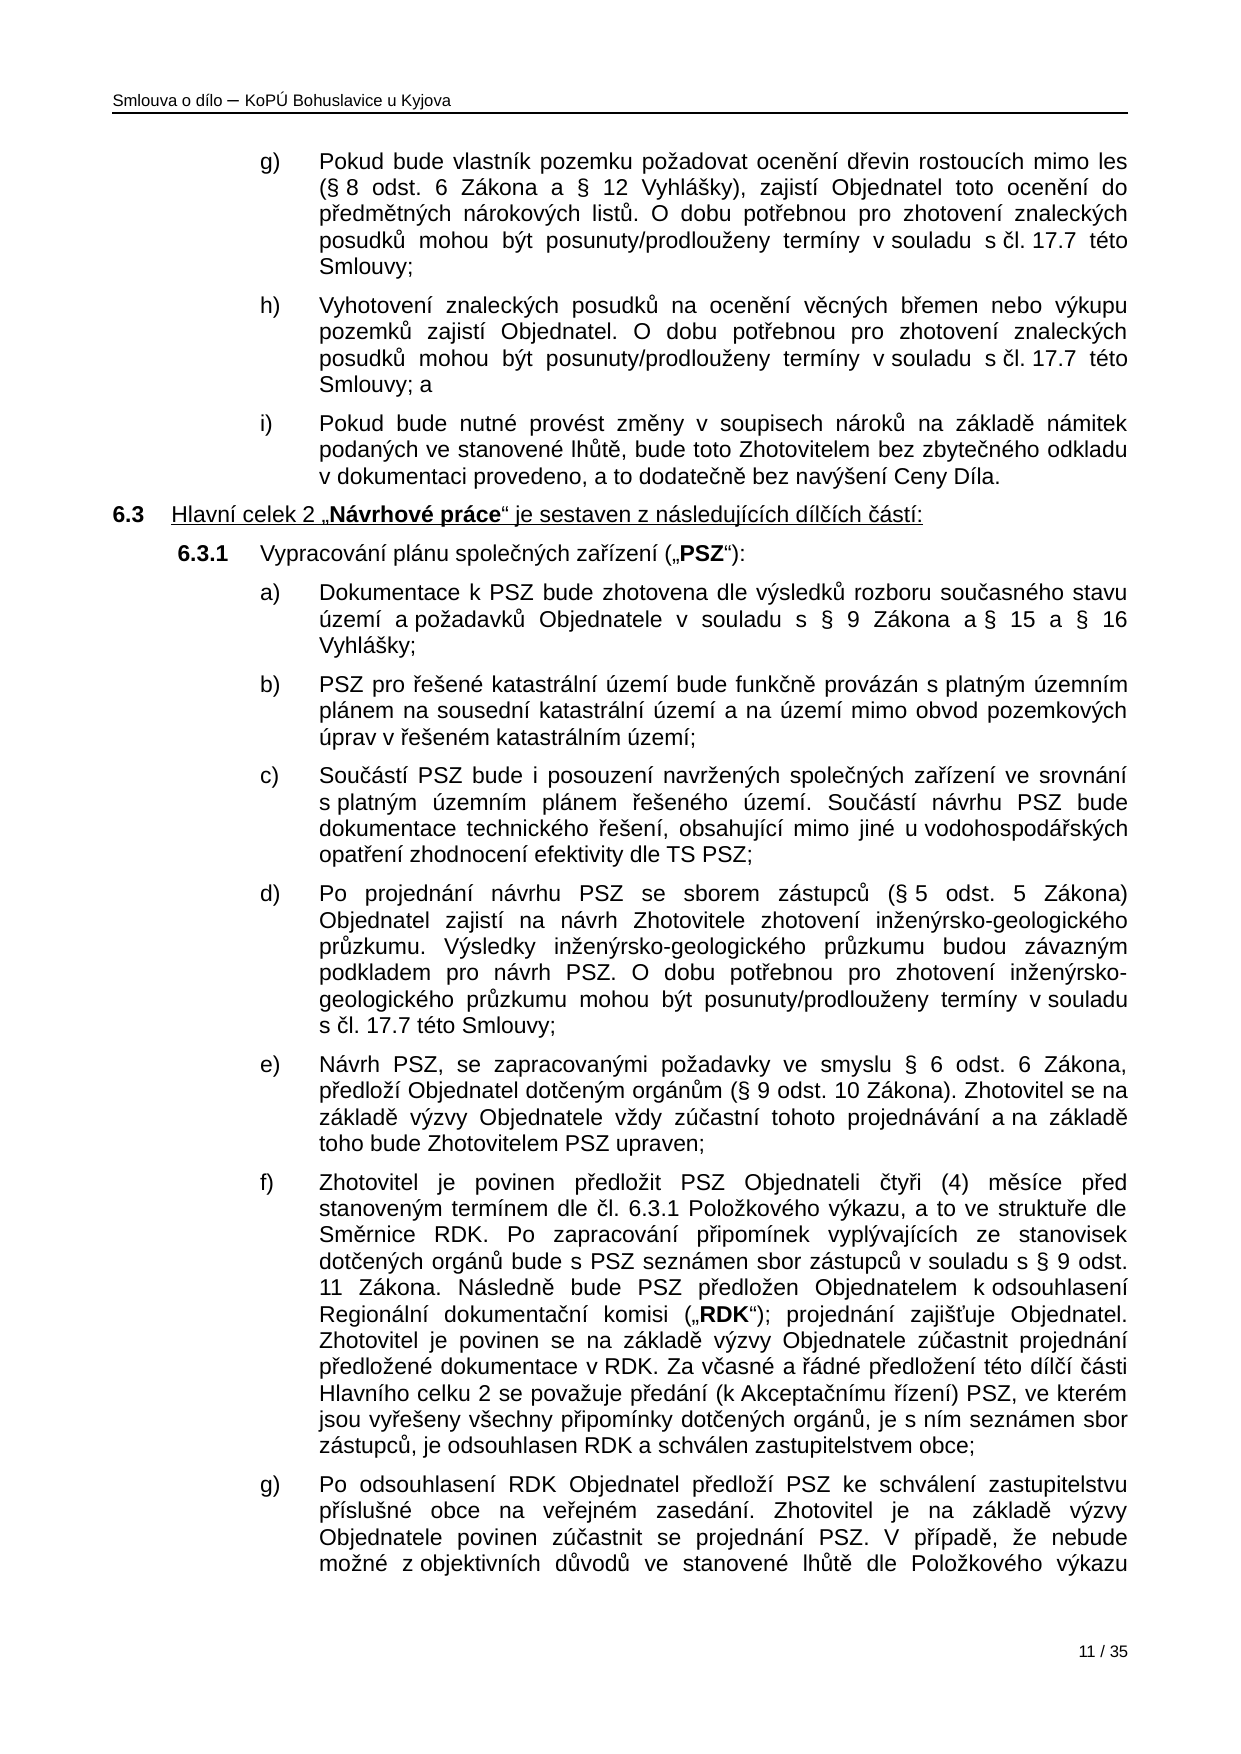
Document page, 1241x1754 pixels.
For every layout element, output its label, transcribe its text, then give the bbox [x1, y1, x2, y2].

text Vypracování plánu společných zařízení („PSZ“): [177, 540, 1128, 567]
list Zhotovitel je povinen předložit PSZ Objednateli čtyři (4) měsíce před stanoveným termínem dle čl. 6.3.1 Položkového výkazu, a to ve struktuře dle Směrnice RDK. Po zapracování připomínek vyplývajících ze stanovisek dotčených orgánů bude s PSZ seznámen sbor zástupců v souladu s § 9 odst. 11 Zákona. Následně bude PSZ předložen Objednatelem k odsouhlasení Regionální dokumentační komisi („RDK“); projednání zajišťuje Objednatel. Zhotovitel je povinen se na základě výzvy Objednatele zúčastnit projednání předložené dokumentace v RDK. Za včasné a řádné předložení této dílčí části Hlavního celku 2 se považuje předání (k Akceptačnímu řízení) PSZ, ve kterém jsou vyřešeny všechny připomínky dotčených orgánů, je s ním seznámen sbor zástupců, je odsouhlasen RDK a schválen zastupitelstvem obce; [260, 1169, 1128, 1459]
list Po projednání návrhu PSZ se sborem zástupců (§ 5 odst. 5 Zákona) Objednatel zajistí na návrh Zhotovitele zhotovení inženýrsko-geologického průzkumu. Výsledky inženýrsko-geologického průzkumu budou závazným podkladem pro návrh PSZ. O dobu potřebnou pro zhotovení inženýrsko-geologického průzkumu mohou být posunuty/prodlouženy termíny v souladu s čl. 17.7 této Smlouvy; [260, 880, 1128, 1038]
list Pokud bude nutné provést změny v soupisech nároků na základě námitek podaných ve stanovené lhůtě, bude toto Zhotovitelem bez zbytečného odkladu v dokumentaci provedeno, a to dodatečně bez navýšení Ceny Díla. [260, 410, 1128, 489]
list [260, 1471, 1128, 1577]
text Hlavní celek 2 „Návrhové práce“ je sestaven z následujících dílčích částí: [112, 501, 1128, 528]
list Vyhotovení znaleckých posudků na ocenění věcných břemen nebo výkupu pozemků zajistí Objednatel. O dobu potřebnou pro zhotovení znaleckých posudků mohou být posunuty/prodlouženy termíny v souladu s čl. 17.7 této Smlouvy; a [260, 292, 1128, 397]
list Pokud bude vlastník pozemku požadovat ocenění dřevin rostoucích mimo les (§ 8 odst. 6 Zákona a § 12 Vyhlášky), zajistí Objednatel toto ocenění do předmětných nárokových listů. O dobu potřebnou pro zhotovení znaleckých posudků mohou být posunuty/prodlouženy termíny v souladu s čl. 17.7 této Smlouvy; [260, 148, 1128, 279]
list Dokumentace k PSZ bude zhotovena dle výsledků rozboru současného stavu území a požadavků Objednatele v souladu s § 9 Zákona a § 15 a § 16 Vyhlášky; [260, 579, 1128, 658]
list PSZ pro řešené katastrální území bude funkčně provázán s platným územním plánem na sousední katastrální území a na území mimo obvod pozemkových úprav v řešeném katastrálním území; [260, 671, 1128, 750]
list Součástí PSZ bude i posouzení navržených společných zařízení ve srovnání s platným územním plánem řešeného území. Součástí návrhu PSZ bude dokumentace technického řešení, obsahující mimo jiné u vodohospodářských opatření zhodnocení efektivity dle TS PSZ; [260, 762, 1128, 868]
list Návrh PSZ, se zapracovanými požadavky ve smyslu § 6 odst. 6 Zákona, předloží Objednatel dotčeným orgánům (§ 9 odst. 10 Zákona). Zhotovitel se na základě výzvy Objednatele vždy zúčastní tohoto projednávání a na základě toho bude Zhotovitelem PSZ upraven; [260, 1051, 1128, 1156]
